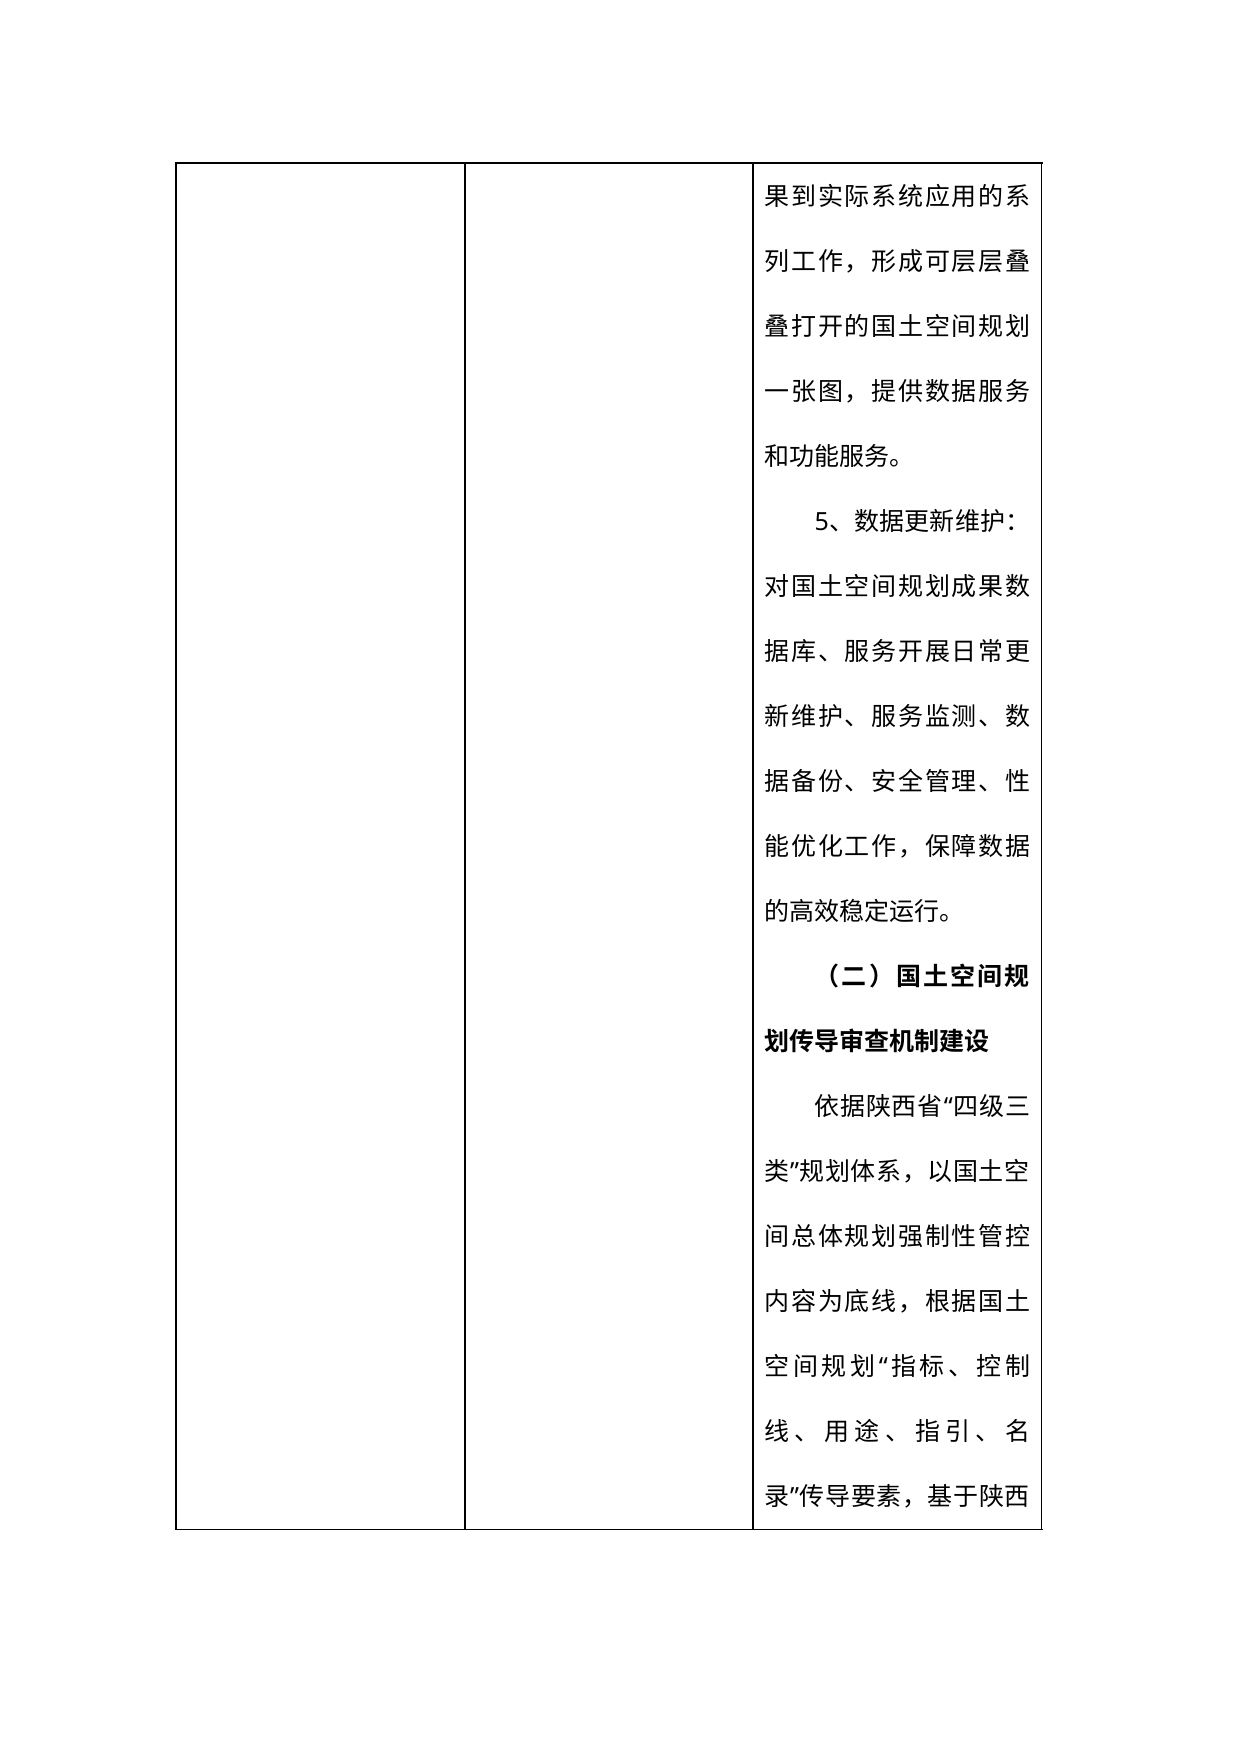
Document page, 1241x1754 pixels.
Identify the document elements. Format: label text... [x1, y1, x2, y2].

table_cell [754, 164, 1041, 1528]
table_cell ★ [466, 164, 752, 1528]
table_cell 1 [177, 164, 464, 1528]
